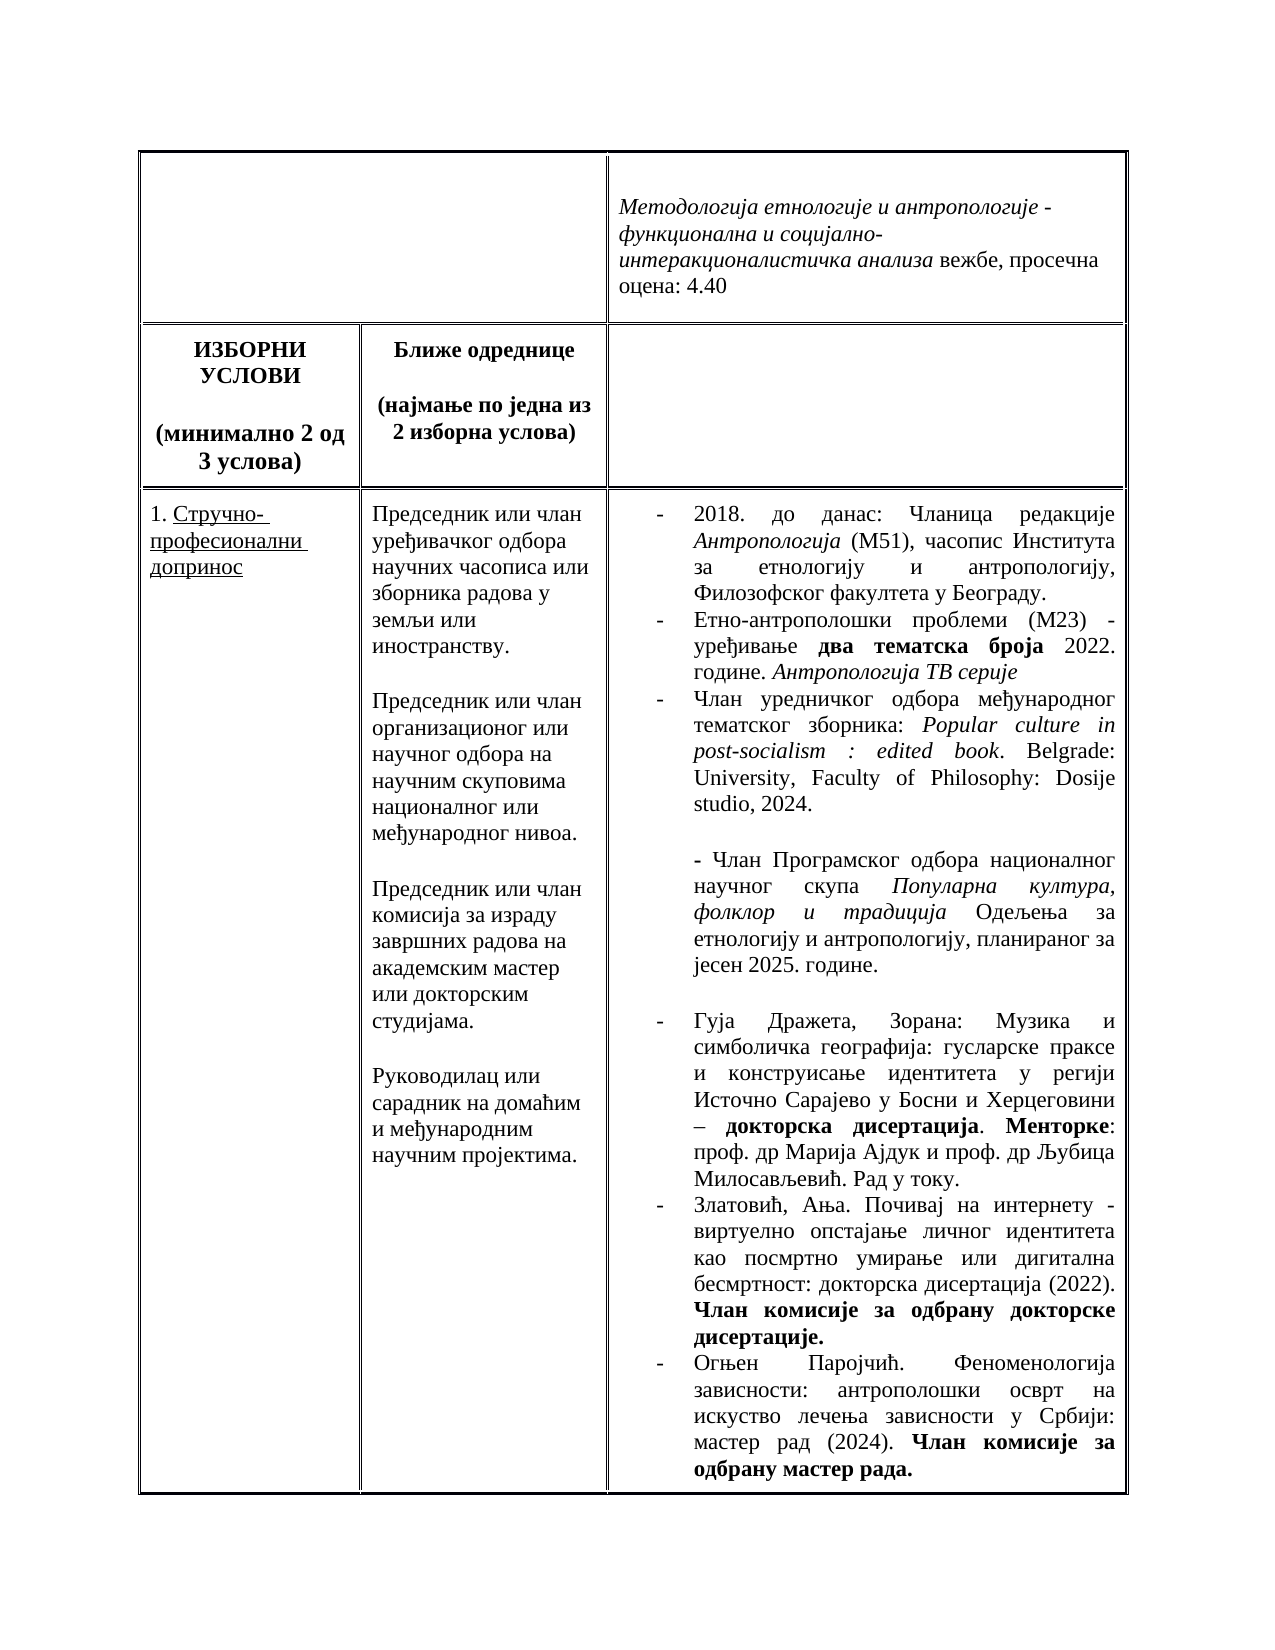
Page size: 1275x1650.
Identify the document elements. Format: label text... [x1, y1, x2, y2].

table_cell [361, 490, 608, 1492]
table_cell Ближе одреднице (најмање пo једна из 2 изборна услова) [362, 325, 606, 486]
table_cell [608, 322, 1127, 486]
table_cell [141, 153, 608, 322]
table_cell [608, 486, 1126, 1492]
table_cell ИЗБОРНИ УСЛОВИ (минимално 2 од 3 услова) [139, 322, 361, 486]
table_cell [141, 486, 361, 1492]
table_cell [608, 153, 1125, 322]
